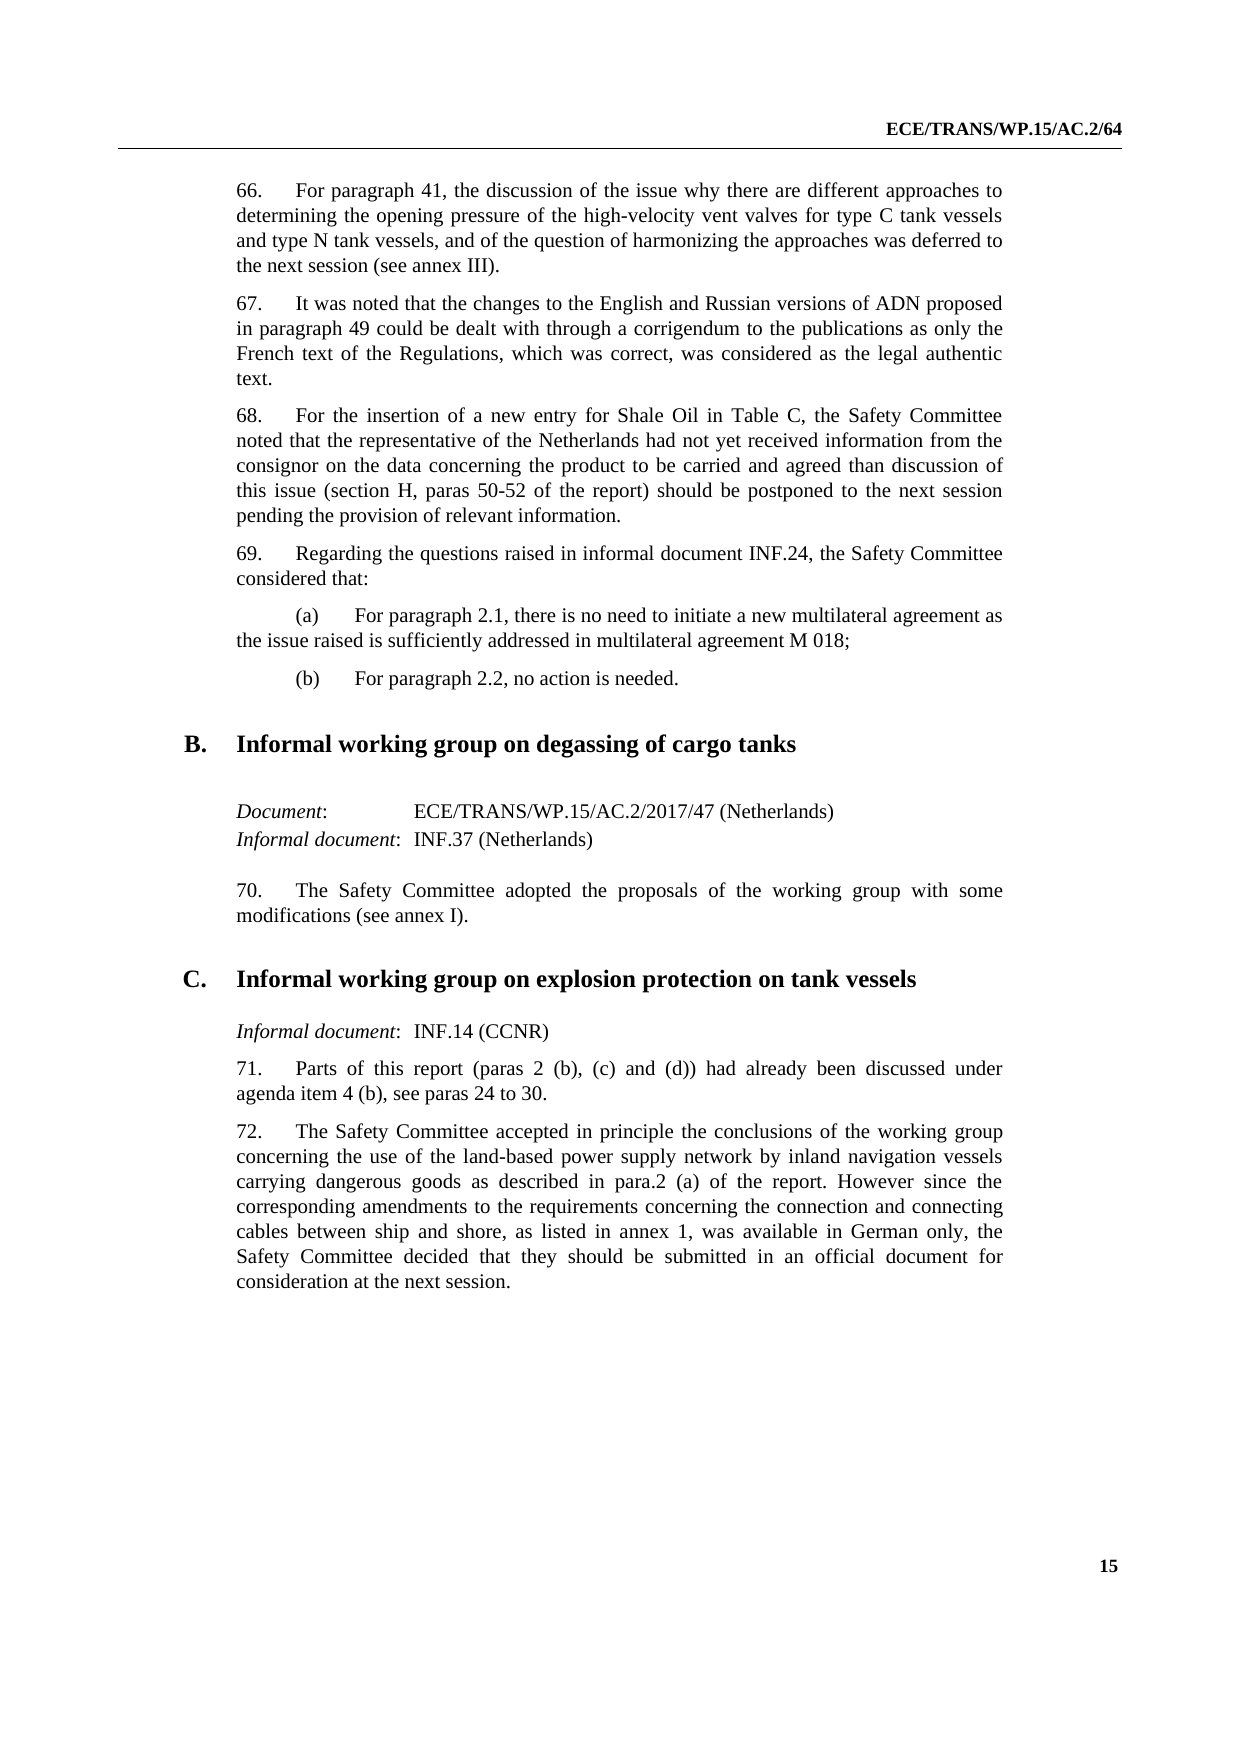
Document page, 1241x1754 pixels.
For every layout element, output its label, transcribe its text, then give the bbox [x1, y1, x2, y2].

text B. Informal working group on degassing of cargo tanks [118, 727, 1004, 758]
text Document: ECE/TRANS/WP.15/AC.2/2017/47 (Netherlands) Informal document: INF.37 (Netherlands) [118, 796, 1004, 852]
text 66. For paragraph 41, the discussion of the issue why there are different approaches to determining the opening pressure of the high-velocity vent valves for type C tank vessels and type N tank vessels, and of the question of harmonizing the approaches was deferred to the next session (see annex III). [236, 177, 1004, 277]
text (b) For paragraph 2.2, no action is needed. [118, 665, 1122, 690]
text 70. The Safety Committee adopted the proposals of the working group with some modifications (see annex I). [236, 877, 1004, 927]
text 72. The Safety Committee accepted in principle the conclusions of the working group concerning the use of the land-based power supply network by inland navigation vessels carrying dangerous goods as described in para.2 (a) of the report. However since the corresponding amendments to the requirements concerning the connection and connecting cables between ship and shore, as listed in annex 1, was available in German only, the Safety Committee decided that they should be submitted in an official document for consideration at the next session. [236, 1118, 1004, 1293]
text 68. For the insertion of a new entry for Shale Oil in Table C, the Safety Committee noted that the representative of the Netherlands had not yet received information from the consignor on the data concerning the product to be carried and agreed than discussion of this issue (section H, paras 50-52 of the report) should be postponed to the next session pending the provision of relevant information. [236, 402, 1004, 527]
text 67. It was noted that the changes to the English and Russian versions of ADN proposed in paragraph 49 could be dealt with through a corrigendum to the publications as only the French text of the Regulations, which was correct, was considered as the legal authentic text. [236, 290, 1004, 390]
text (a) For paragraph 2.1, there is no need to initiate a new multilateral agreement as the issue raised is sufficiently addressed in multilateral agreement M 018; [236, 602, 1004, 652]
text 69. Regarding the questions raised in informal document INF.24, the Safety Committee considered that: [236, 540, 1004, 590]
text 71. Parts of this report (paras 2 (b), (c) and (d)) had already been discussed under agenda item 4 (b), see paras 24 to 30. [236, 1055, 1004, 1105]
text C. Informal working group on explosion protection on tank vessels [118, 965, 1004, 993]
text Informal document: INF.14 (CCNR) [118, 1018, 1122, 1043]
